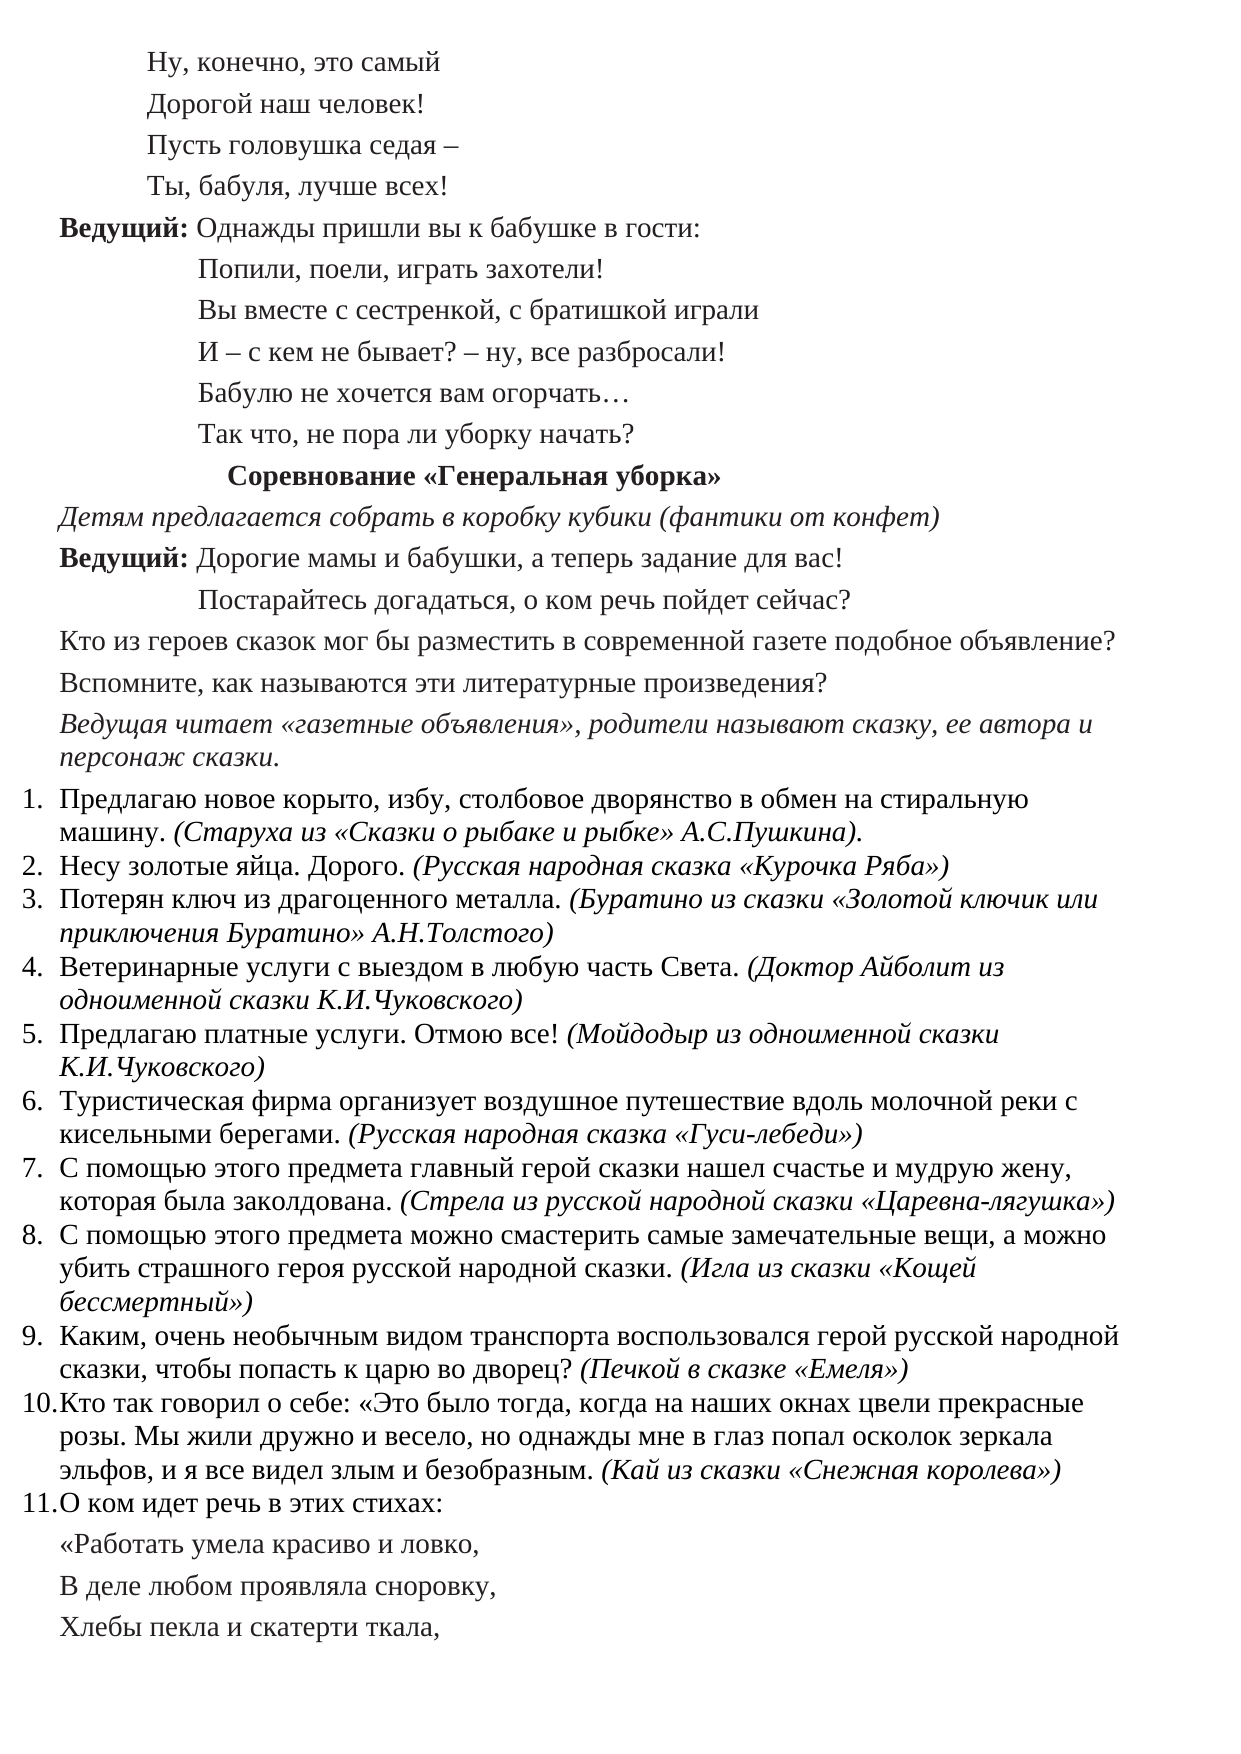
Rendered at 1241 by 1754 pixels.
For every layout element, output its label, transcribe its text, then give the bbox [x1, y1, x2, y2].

text Пусть головушка седая – [59, 127, 1152, 161]
list Ветеринарные услуги с выездом в любую часть Света. (Доктор Айболит из одноименной сказки К.И.Чуковского) [22, 949, 1152, 1016]
list Каким, очень необычным видом транспорта воспользовался герой русской народной сказки, чтобы попасть к царю во дворец? (Печкой в сказке «Емеля») [22, 1318, 1152, 1385]
list Потерян ключ из драгоценного металла. (Буратино из сказки «Золотой ключик или приключения Буратино» А.Н.Толстого) [22, 882, 1152, 949]
text Соревнование «Генеральная уборка» [59, 458, 1152, 491]
text Вспомните, как называются эти литературные произведения? [59, 665, 1152, 698]
text Вы вместе с сестренкой, с братишкой играли [59, 292, 1152, 326]
list Кто так говорил о себе: «Это было тогда, когда на наших окнах цвели прекрасные розы. Мы жили дружно и весело, но однажды мне в глаз попал осколок зеркала эльфов, и я все видел злым и безобразным. (Кай из сказки «Снежная королева») [22, 1385, 1152, 1485]
text Ну, конечно, это самый [59, 44, 1152, 78]
text Постарайтесь догадаться, о ком речь пойдет сейчас? [59, 582, 1152, 616]
text Хлебы пекла и скатерти ткала, [59, 1609, 1152, 1643]
list С помощью этого предмета главный герой сказки нашел счастье и мудрую жену, которая была заколдована. (Стрела из русской народной сказки «Царевна-лягушка») [22, 1150, 1152, 1217]
list С помощью этого предмета можно смастерить самые замечательные вещи, а можно убить страшного героя русской народной сказки. (Игла из сказки «Кощей бессмертный») [22, 1217, 1152, 1318]
list Предлагаю новое корыто, избу, столбовое дворянство в обмен на стиральную машину. (Старуха из «Сказки о рыбаке и рыбке» А.С.Пушкина). [22, 781, 1152, 848]
list О ком идет речь в этих стихах: [22, 1485, 1152, 1519]
text Ведущий: Дорогие мамы и бабушки, а теперь задание для вас! [59, 541, 1152, 574]
text Дорогой наш человек! [59, 86, 1152, 119]
text «Работать умела красиво и ловко, [59, 1527, 1152, 1560]
text И – с кем не бывает? – ну, все разбросали! [59, 334, 1152, 367]
list Предлагаю платные услуги. Отмою все! (Мойдодыр из одноименной сказки К.И.Чуковского) [22, 1016, 1152, 1083]
text Так что, не пора ли уборку начать? [59, 417, 1152, 450]
text Бабулю не хочется вам огорчать… [59, 375, 1152, 409]
text В деле любом проявляла сноровку, [59, 1568, 1152, 1602]
text Ведущая читает «газетные объявления», родители называют сказку, ее автора и персонаж сказки. [59, 706, 1152, 773]
text Детям предлагается собрать в коробку кубики (фантики от конфет) [59, 499, 1152, 533]
text Ведущий: Однажды пришли вы к бабушке в гости: [59, 210, 1152, 243]
text Кто из героев сказок мог бы разместить в современной газете подобное объявление? [59, 623, 1152, 657]
list Несу золотые яйца. Дорого. (Русская народная сказка «Курочка Ряба») [22, 848, 1152, 882]
text Ты, бабуля, лучше всех! [59, 168, 1152, 202]
list Туристическая фирма организует воздушное путешествие вдоль молочной реки с кисельными берегами. (Русская народная сказка «Гуси-лебеди») [22, 1083, 1152, 1150]
text Попили, поели, играть захотели! [59, 251, 1152, 285]
